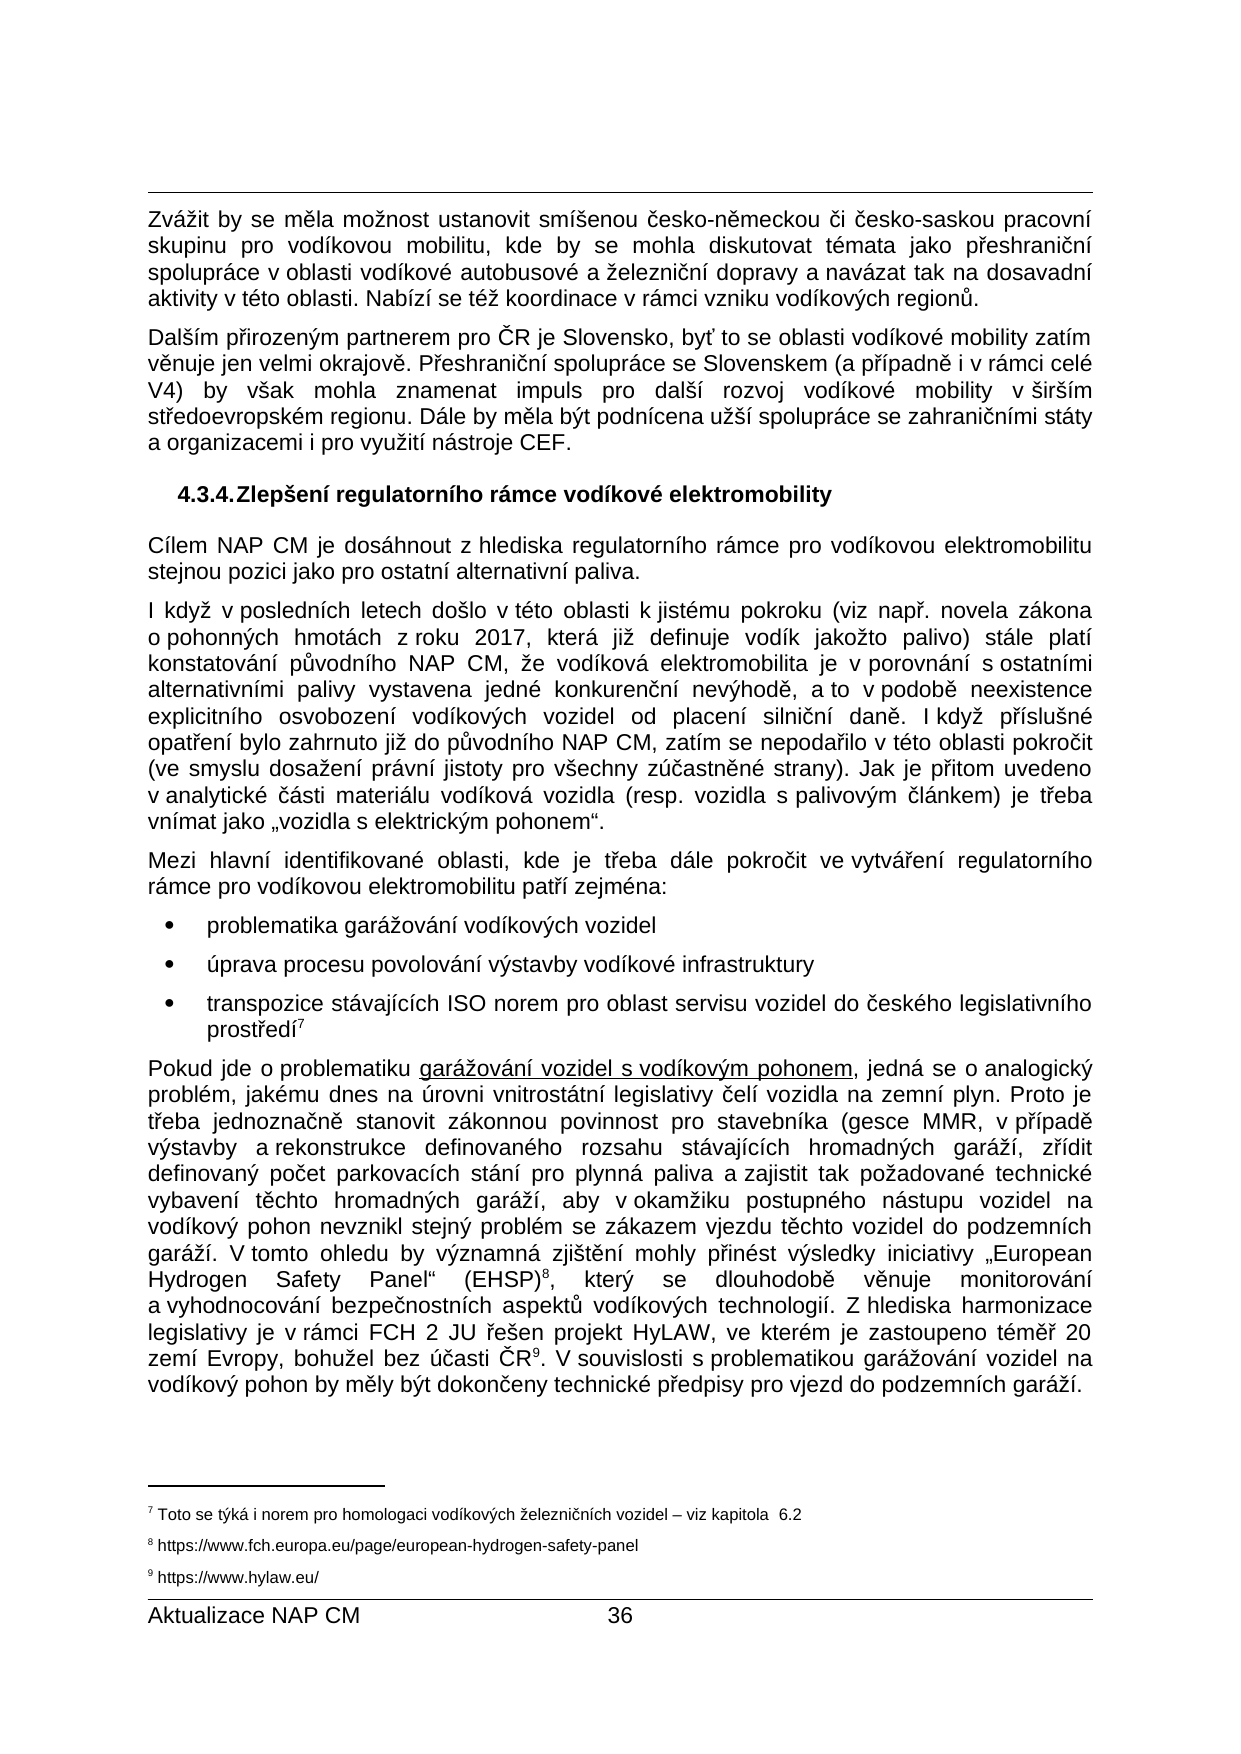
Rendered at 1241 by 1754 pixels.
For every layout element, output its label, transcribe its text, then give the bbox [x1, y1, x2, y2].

text Dalším přirozeným partnerem pro ČR je Slovensko, byť to se oblasti vodíkové mobility zatím věnuje jen velmi okrajově. Přeshraniční spolupráce se Slovenskem (a případně i v rámci celé V4) by však mohla znamenat impuls pro další rozvoj vodíkové mobility v širším středoevropském regionu. Dále by měla být podnícena užší spolupráce se zahraničními státy a organizacemi i pro využití nástroje CEF. [148, 324, 1093, 456]
text Pokud jde o problematiku garážování vozidel s vodíkovým pohonem, jedná se o analogický problém, jakému dnes na úrovni vnitrostátní legislativy čelí vozidla na zemní plyn. Proto je třeba jednoznačně stanovit zákonnou povinnost pro stavebníka (gesce MMR, v případě výstavby a rekonstrukce definovaného rozsahu stávajících hromadných garáží, zřídit definovaný počet parkovacích stání pro plynná paliva a zajistit tak požadované technické vybavení těchto hromadných garáží, aby v okamžiku postupného nástupu vozidel na vodíkový pohon nevznikl stejný problém se zákazem vjezdu těchto vozidel do podzemních garáží. V tomto ohledu by významná zjištění mohly přinést výsledky iniciativy „European Hydrogen Safety Panel“ (EHSP), který se dlouhodobě věnuje monitorování a vyhodnocování bezpečnostních aspektů vodíkových technologií. Z hlediska harmonizace legislativy je v rámci FCH 2 JU řešen projekt HyLAW, ve kterém je zastoupeno téměř 20 zemí Evropy, bohužel bez účasti ČR. V souvislosti s problematikou garážování vozidel na vodíkový pohon by měly být dokončeny technické předpisy pro vjezd do podzemních garáží. [148, 1055, 1093, 1398]
text problematika garážování vodíkových vozidel [165, 912, 1093, 938]
text úprava procesu povolování výstavby vodíkové infrastruktury [165, 951, 1093, 977]
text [148, 206, 1093, 311]
text transpozice stávajících ISO norem pro oblast servisu vozidel do českého legislativního prostředí [165, 990, 1093, 1042]
text Mezi hlavní identifikované oblasti, kde je třeba dále pokročit ve vytváření regulatorního rámce pro vodíkovou elektromobilitu patří zejména: [148, 847, 1093, 899]
text Cílem NAP CM je dosáhnout z hlediska regulatorního rámce pro vodíkovou elektromobilitu stejnou pozici jako pro ostatní alternativní paliva. [148, 532, 1093, 585]
text I když v posledních letech došlo v této oblasti k jistému pokroku (viz např. novela zákona o pohonných hmotách z roku 2017, která již definuje vodík jakožto palivo) stále platí konstatování původního NAP CM, že vodíková elektromobilita je v porovnání s ostatními alternativními palivy vystavena jedné konkurenční nevýhodě, a to v podobě neexistence explicitního osvobození vodíkových vozidel od placení silniční daně. I když příslušné opatření bylo zahrnuto již do původního NAP CM, zatím se nepodařilo v této oblasti pokročit (ve smyslu dosažení právní jistoty pro všechny zúčastněné strany). Jak je přitom uvedeno v analytické části materiálu vodíková vozidla (resp. vozidla s palivovým článkem) je třeba vnímat jako „vozidla s elektrickým pohonem“. [148, 597, 1093, 834]
subtitle Zlepšení regulatorního rámce vodíkové elektromobility [177, 481, 1093, 507]
